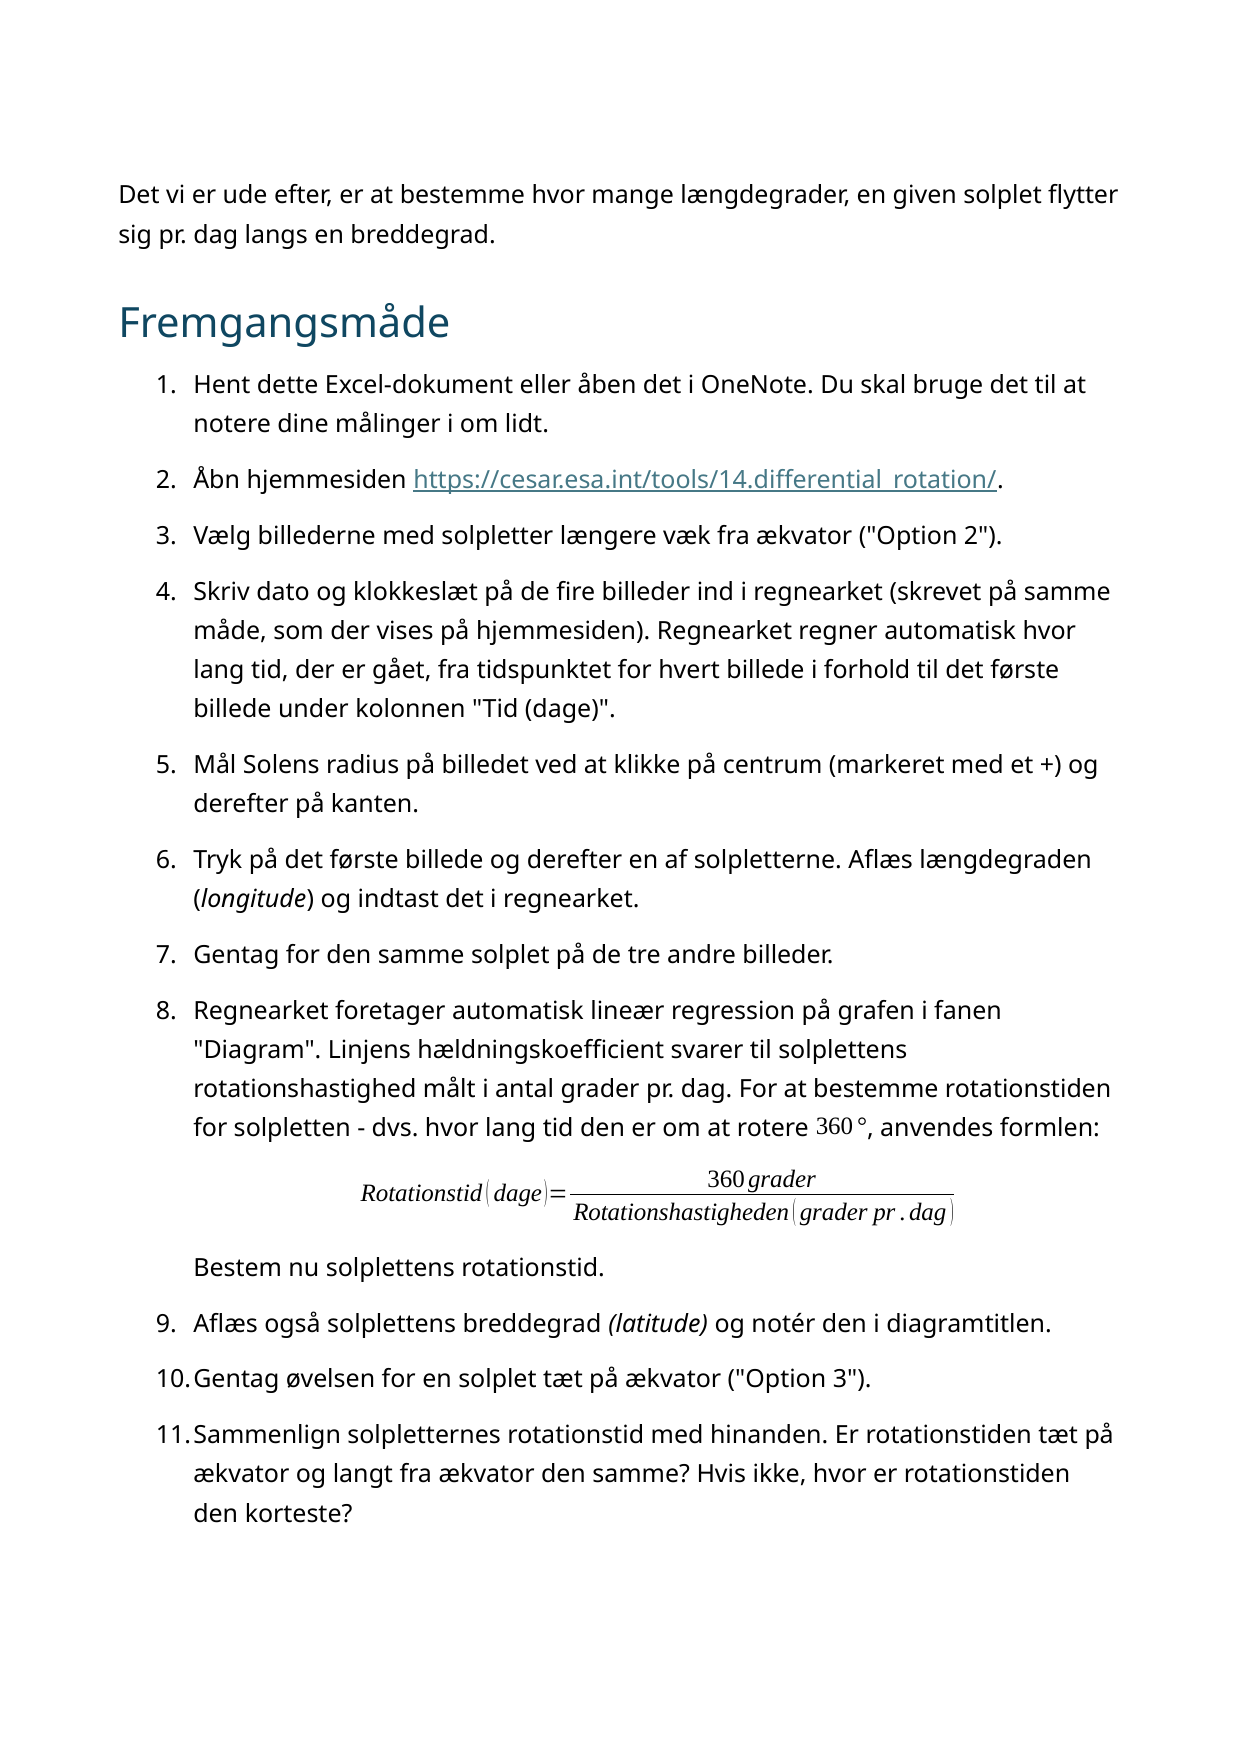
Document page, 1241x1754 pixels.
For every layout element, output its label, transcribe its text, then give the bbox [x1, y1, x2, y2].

list Aflæs også solplettens breddegrad (latitude) og notér den i diagramtitlen. [156, 1305, 1122, 1339]
list Mål Solens radius på billedet ved at klikke på centrum (markeret med et +) og derefter på kanten. [156, 747, 1122, 820]
list Skriv dato og klokkeslæt på de fire billeder ind i regnearket (skrevet på samme måde, som der vises på hjemmesiden). Regnearket regner automatisk hvor lang tid, der er gået, fra tidspunktet for hvert billede i forhold til det første billede under kolonnen "Tid (dage)". [156, 573, 1122, 725]
list Regnearket foretager automatisk lineær regression på grafen i fanen "Diagram". Linjens hældningskoefficient svarer til solplettens rotationshastighed målt i antal grader pr. dag. For at bestemme rotationstiden for solpletten - dvs. hvor lang tid den er om at rotere , anvendes formlen: [156, 992, 1122, 1144]
list Åbn hjemmesiden https://cesar.esa.int/tools/14.differential_rotation/. [156, 462, 1122, 496]
subtitle Fremgangsmåde [118, 293, 1122, 350]
text Det vi er ude efter, er at bestemme hvor mange længdegrader, en given solplet flytter sig pr. dag langs en breddegrad. [118, 177, 1122, 250]
list Gentag for den samme solplet på de tre andre billeder. [156, 937, 1122, 971]
list Sammenlign solpletternes rotationstid med hinanden. Er rotationstiden tæt på ækvator og langt fra ækvator den samme? Hvis ikke, hvor er rotationstiden den korteste? [156, 1417, 1122, 1529]
list Vælg billederne med solpletter længere væk fra ækvator ("Option 2"). [156, 517, 1122, 551]
text Bestem nu solplettens rotationstid. [193, 1249, 1122, 1283]
list Gentag øvelsen for en solplet tæt på ækvator ("Option 3"). [156, 1361, 1122, 1395]
list Tryk på det første billede og derefter en af solpletterne. Aflæs længdegraden (longitude) og indtast det i regnearket. [156, 842, 1122, 915]
list Hent dette Excel-dokument eller åben det i OneNote. Du skal bruge det til at notere dine målinger i om lidt. [156, 367, 1122, 440]
